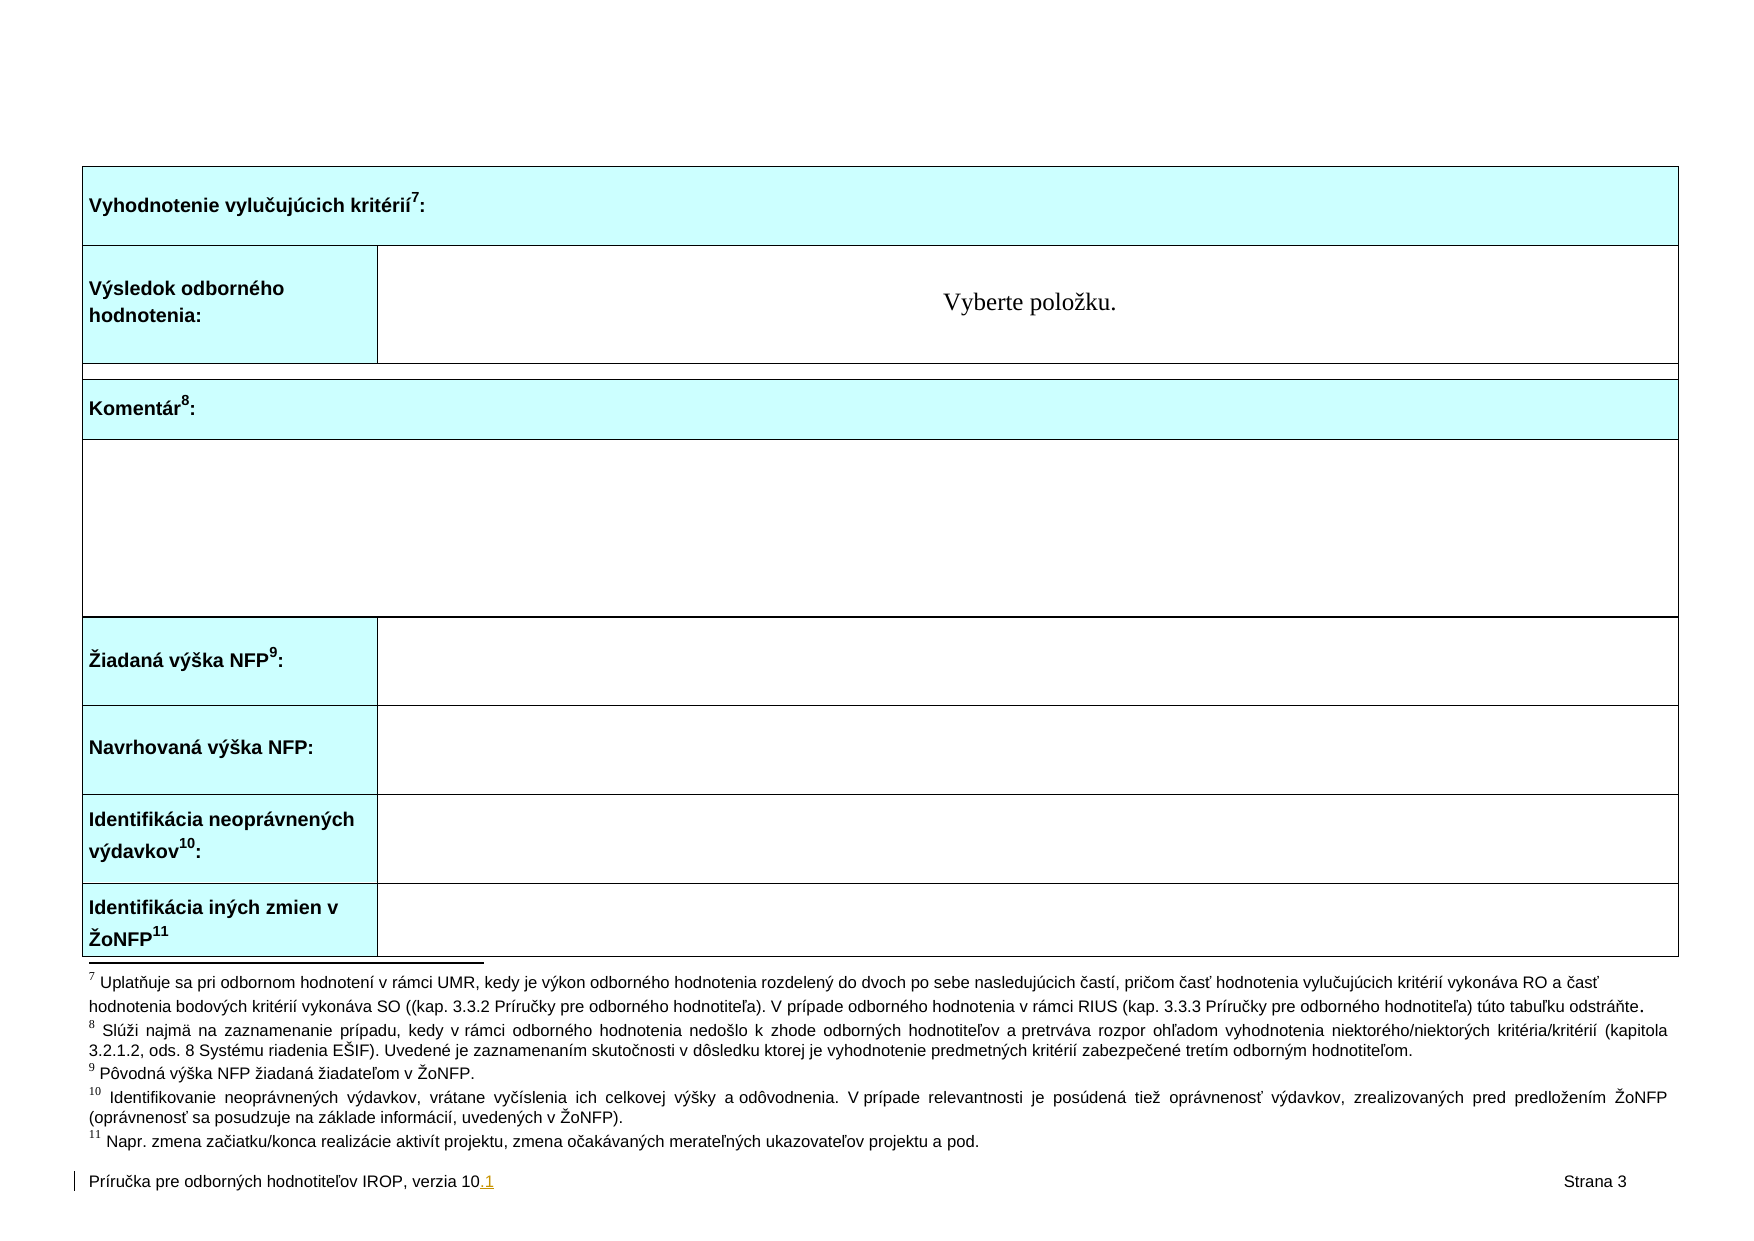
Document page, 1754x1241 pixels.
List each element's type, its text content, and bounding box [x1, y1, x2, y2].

table_cell [378, 706, 1678, 794]
table_cell Identifikácia iných zmien v ŽoNFP [83, 884, 377, 956]
table_cell [83, 364, 1678, 379]
table_cell Komentár: [83, 380, 1678, 439]
table_cell [378, 618, 1678, 705]
table_cell [378, 884, 1678, 956]
table_cell [378, 795, 1678, 882]
table_cell [83, 440, 1678, 616]
table_cell Výsledok odborného hodnotenia: [83, 246, 377, 363]
table_cell Identifikácia neoprávnených výdavkov: [83, 795, 377, 882]
table_header Vyhodnotenie vylučujúcich kritérií: [83, 167, 1678, 245]
table_cell Navrhovaná výška NFP: [83, 706, 377, 794]
table_cell Žiadaná výška NFP: [83, 618, 377, 705]
